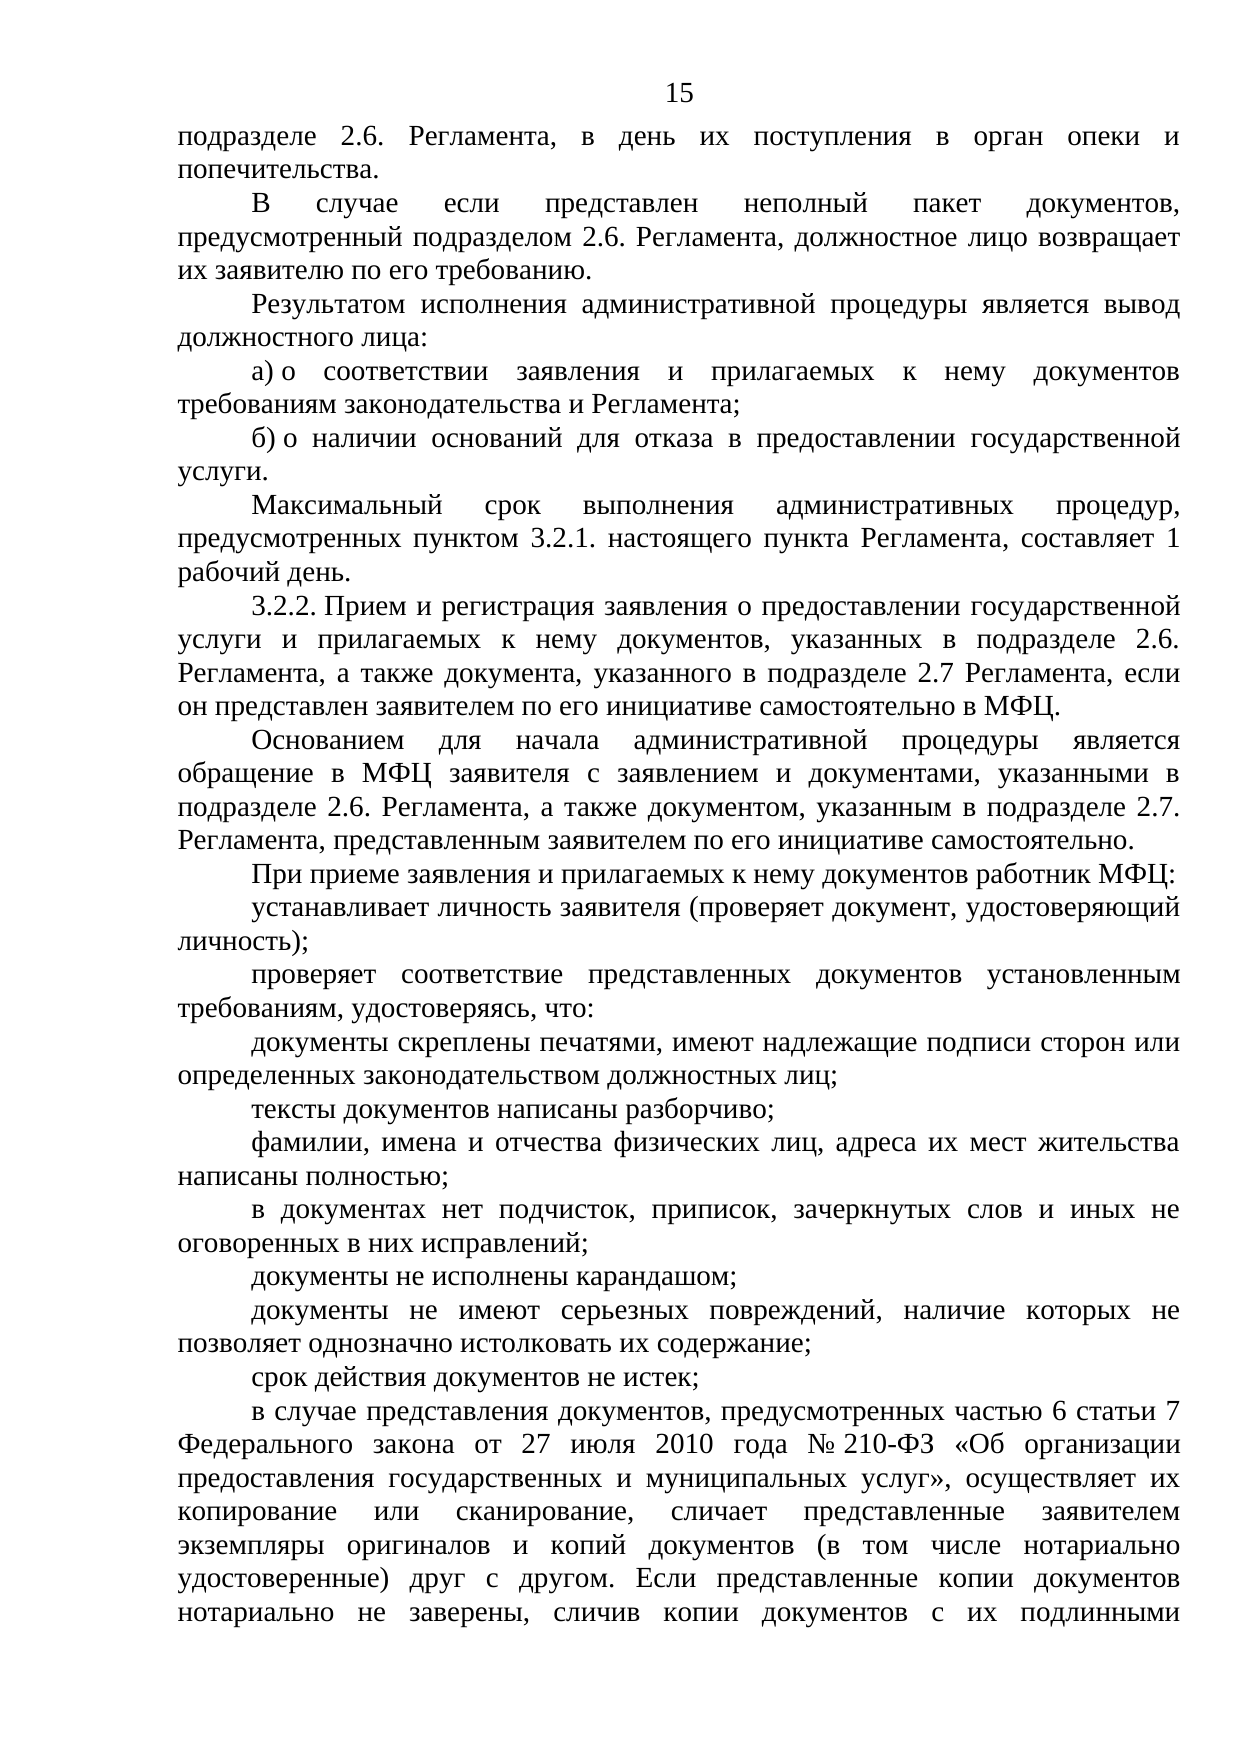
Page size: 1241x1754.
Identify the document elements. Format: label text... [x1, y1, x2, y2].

text При приеме заявления и прилагаемых к нему документов работник МФЦ: [177, 856, 1181, 889]
text а) о соответствии заявления и прилагаемых к нему документов требованиям законодательства и Регламента; [177, 353, 1181, 420]
text тексты документов написаны разборчиво; [177, 1091, 1181, 1124]
text в документах нет подчисток, приписок, зачеркнутых слов и иных не оговоренных в них исправлений; [177, 1191, 1181, 1258]
text б) о наличии оснований для отказа в предоставлении государственной услуги. [177, 420, 1181, 487]
text Результатом исполнения административной процедуры является вывод должностного лица: [177, 286, 1181, 353]
text документы не имеют серьезных повреждений, наличие которых не позволяет однозначно истолковать их содержание; [177, 1292, 1181, 1359]
text фамилии, имена и отчества физических лиц, адреса их мест жительства написаны полностью; [177, 1124, 1181, 1191]
text документы не исполнены карандашом; [177, 1258, 1181, 1292]
text Основанием для начала административной процедуры является обращение в МФЦ заявителя с заявлением и документами, указанными в подразделе 2.6. Регламента, а также документом, указанным в подразделе 2.7. Регламента, представленным заявителем по его инициативе самостоятельно. [177, 722, 1181, 856]
text 3.2.2. Прием и регистрация заявления о предоставлении государственной услуги и прилагаемых к нему документов, указанных в подразделе 2.6. Регламента, а также документа, указанного в подразделе 2.7 Регламента, если он представлен заявителем по его инициативе самостоятельно в МФЦ. [177, 588, 1181, 722]
text Максимальный срок выполнения административных процедур, предусмотренных пунктом 3.2.1. настоящего пункта Регламента, составляет 1 рабочий день. [177, 487, 1181, 588]
text В случае если представлен неполный пакет документов, предусмотренный подразделом 2.6. Регламента, должностное лицо возвращает их заявителю по его требованию. [177, 185, 1181, 286]
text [177, 118, 1181, 185]
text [177, 1393, 1181, 1627]
text проверяет соответствие представленных документов установленным требованиям, удостоверяясь, что: [177, 957, 1181, 1024]
text документы скреплены печатями, имеют надлежащие подписи сторон или определенных законодательством должностных лиц; [177, 1024, 1181, 1091]
text срок действия документов не истек; [177, 1359, 1181, 1393]
text устанавливает личность заявителя (проверяет документ, удостоверяющий личность); [177, 889, 1181, 957]
